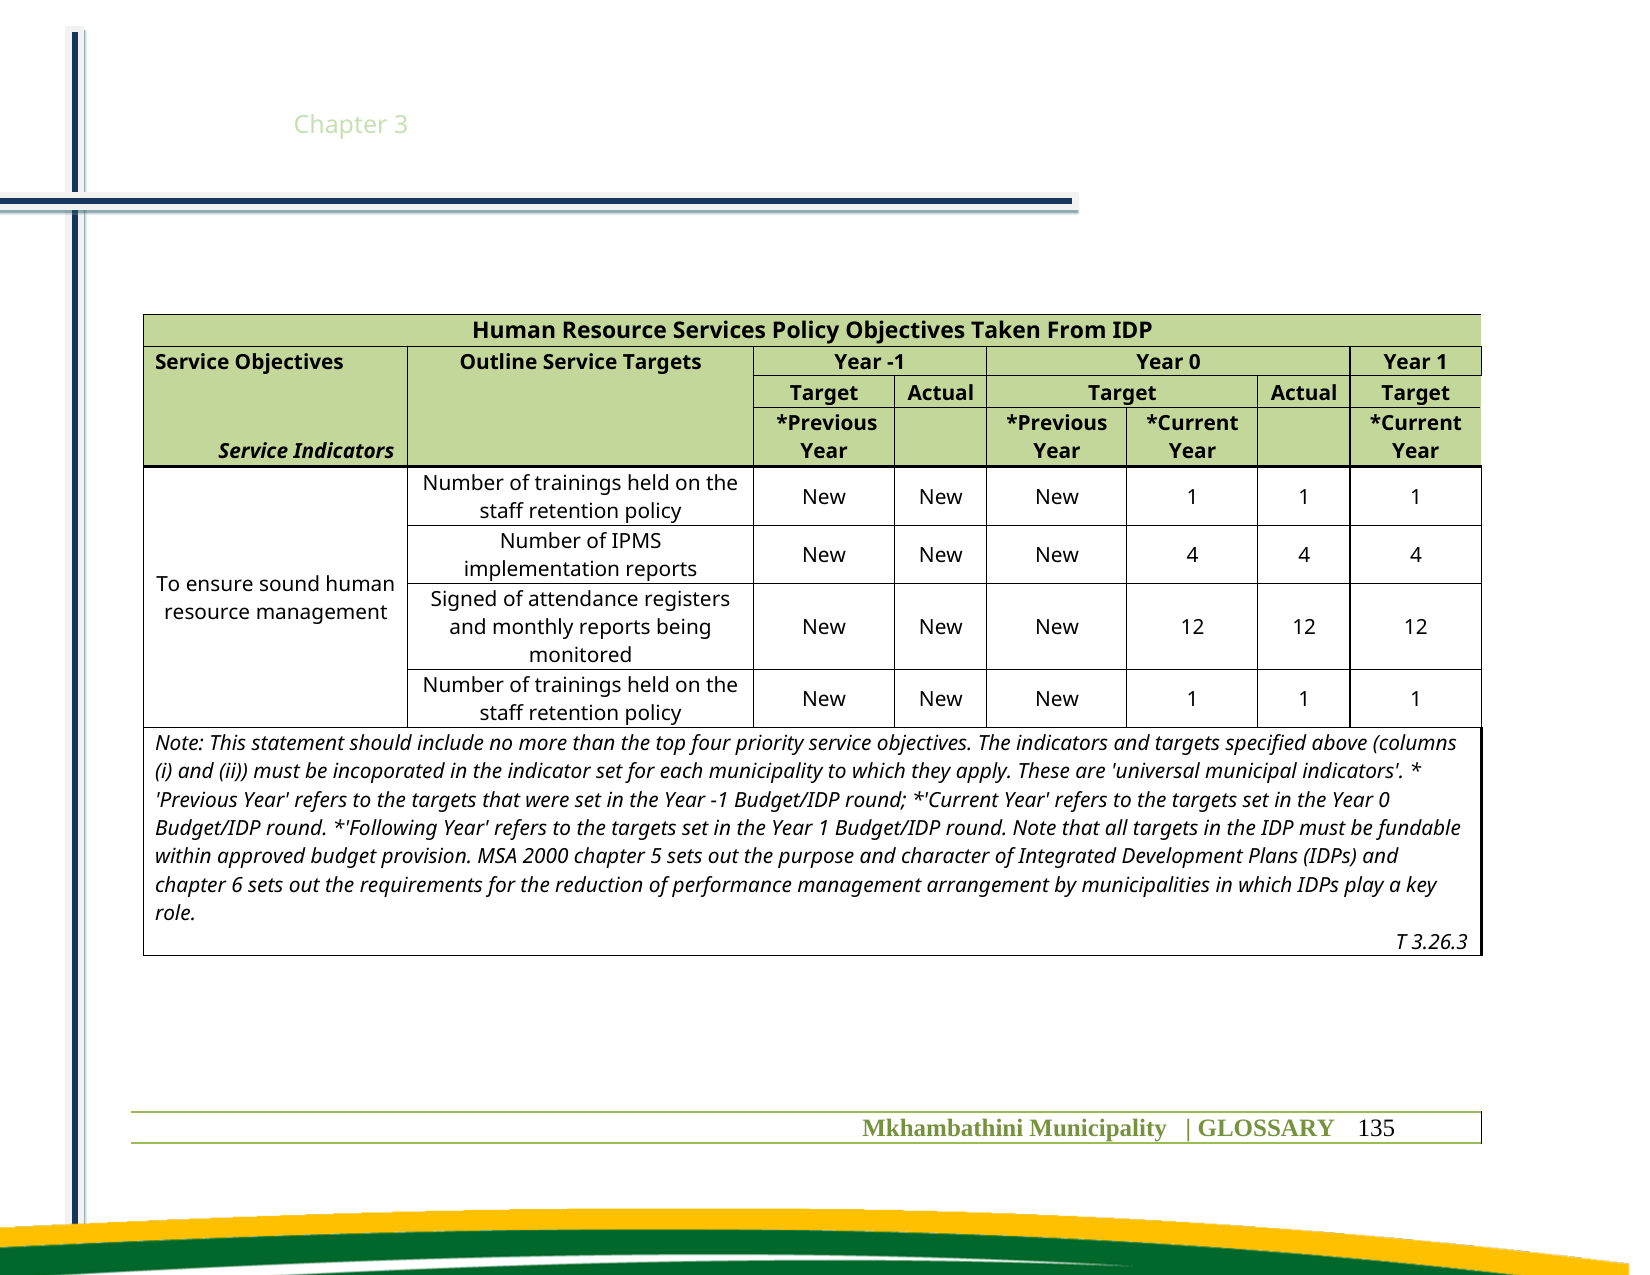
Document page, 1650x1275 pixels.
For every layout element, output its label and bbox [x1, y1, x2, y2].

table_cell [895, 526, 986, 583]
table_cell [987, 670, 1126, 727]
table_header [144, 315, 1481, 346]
picture [0, 1208, 1630, 1275]
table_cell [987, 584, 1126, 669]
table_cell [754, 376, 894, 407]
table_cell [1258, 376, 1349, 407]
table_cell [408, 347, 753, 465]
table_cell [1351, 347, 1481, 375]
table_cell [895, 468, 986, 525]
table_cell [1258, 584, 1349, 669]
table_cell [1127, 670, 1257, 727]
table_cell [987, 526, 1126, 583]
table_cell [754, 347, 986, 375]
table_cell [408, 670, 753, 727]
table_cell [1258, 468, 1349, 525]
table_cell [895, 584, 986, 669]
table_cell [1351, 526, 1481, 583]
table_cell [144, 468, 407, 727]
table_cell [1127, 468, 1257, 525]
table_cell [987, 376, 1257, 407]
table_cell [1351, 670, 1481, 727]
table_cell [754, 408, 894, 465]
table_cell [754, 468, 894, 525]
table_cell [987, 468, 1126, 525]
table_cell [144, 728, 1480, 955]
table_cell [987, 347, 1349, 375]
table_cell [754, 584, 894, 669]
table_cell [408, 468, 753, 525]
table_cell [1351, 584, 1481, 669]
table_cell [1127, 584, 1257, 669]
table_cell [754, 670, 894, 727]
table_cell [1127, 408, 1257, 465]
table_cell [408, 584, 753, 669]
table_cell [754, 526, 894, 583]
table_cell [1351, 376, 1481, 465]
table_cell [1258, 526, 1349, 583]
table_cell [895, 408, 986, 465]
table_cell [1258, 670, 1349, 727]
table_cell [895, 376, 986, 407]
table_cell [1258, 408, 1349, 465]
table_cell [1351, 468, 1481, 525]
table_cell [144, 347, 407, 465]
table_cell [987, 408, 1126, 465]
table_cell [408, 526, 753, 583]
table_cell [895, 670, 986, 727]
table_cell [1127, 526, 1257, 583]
